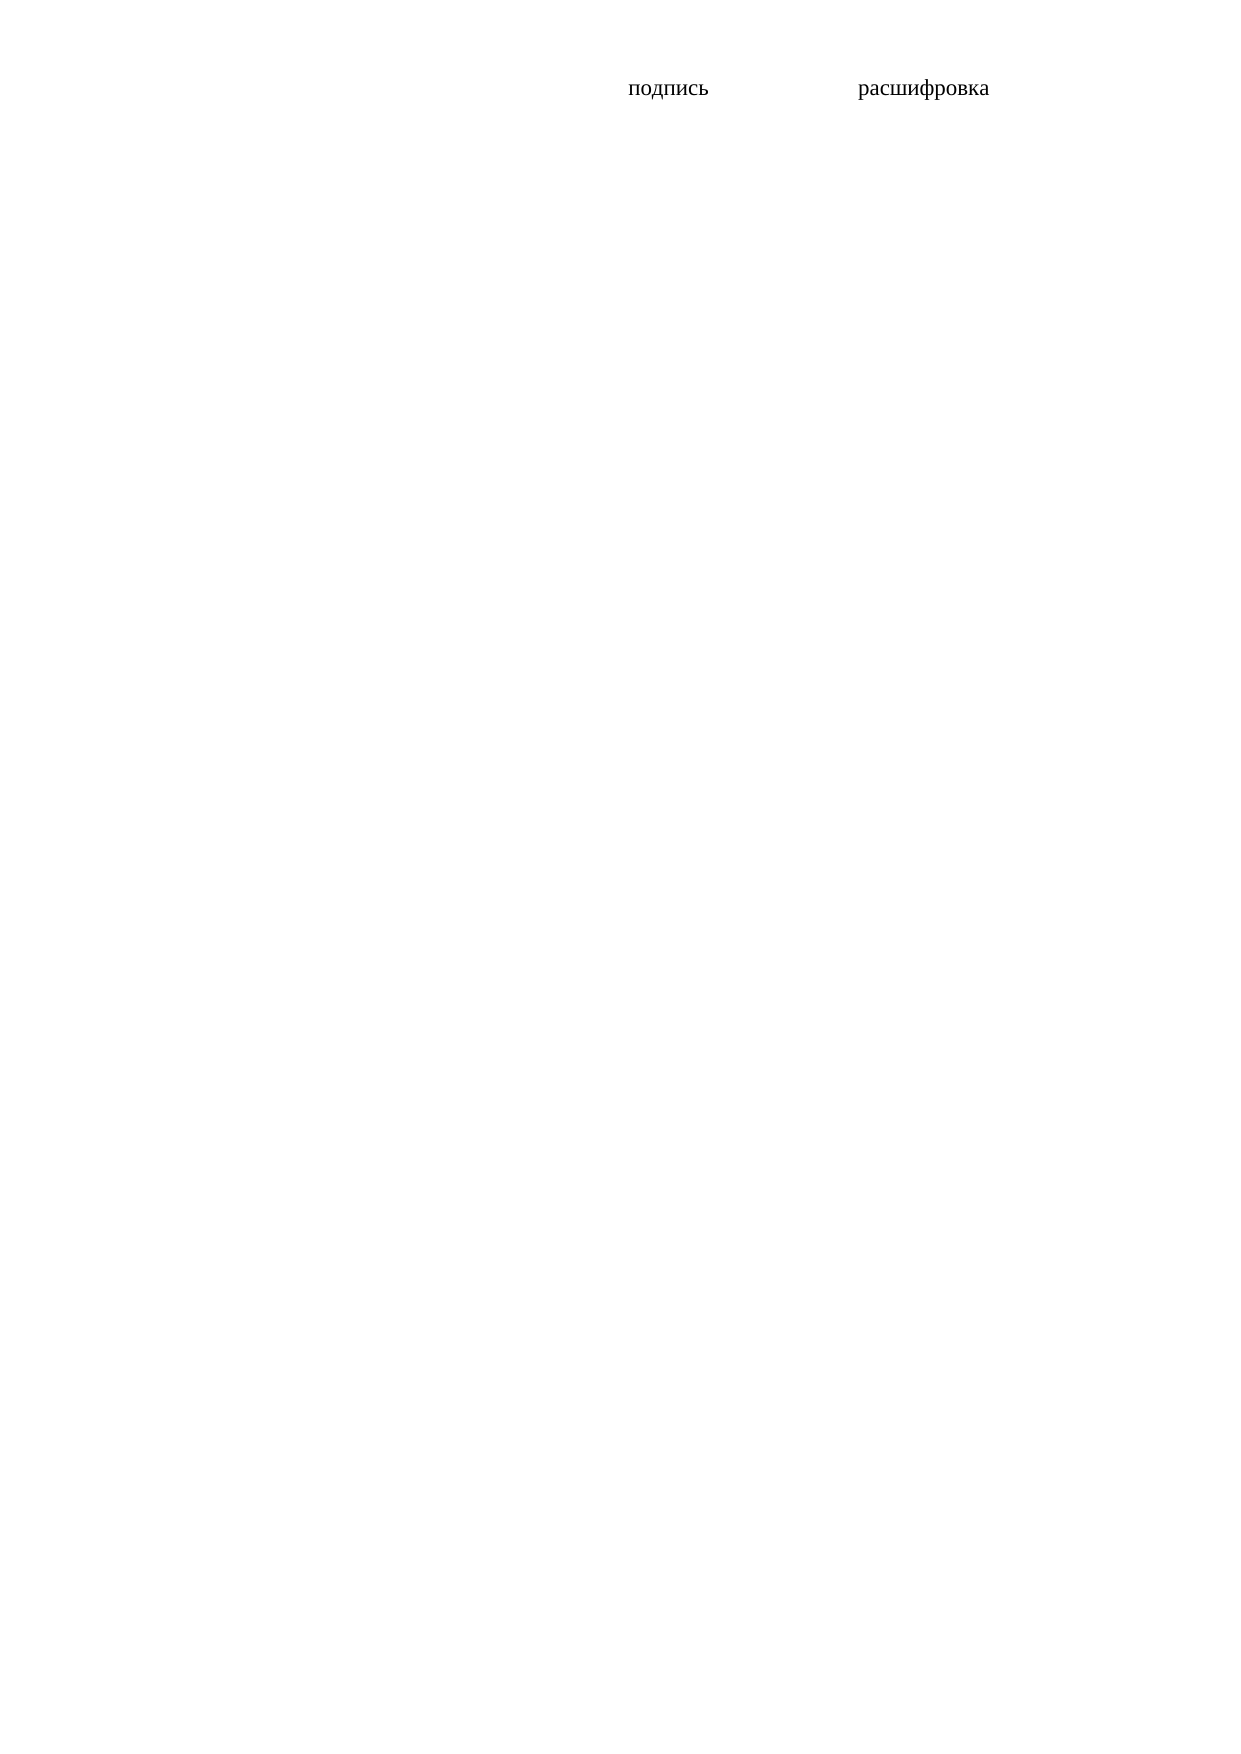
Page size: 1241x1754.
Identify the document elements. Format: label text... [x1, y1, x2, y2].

text подпись расшифровка [588, 74, 1181, 100]
